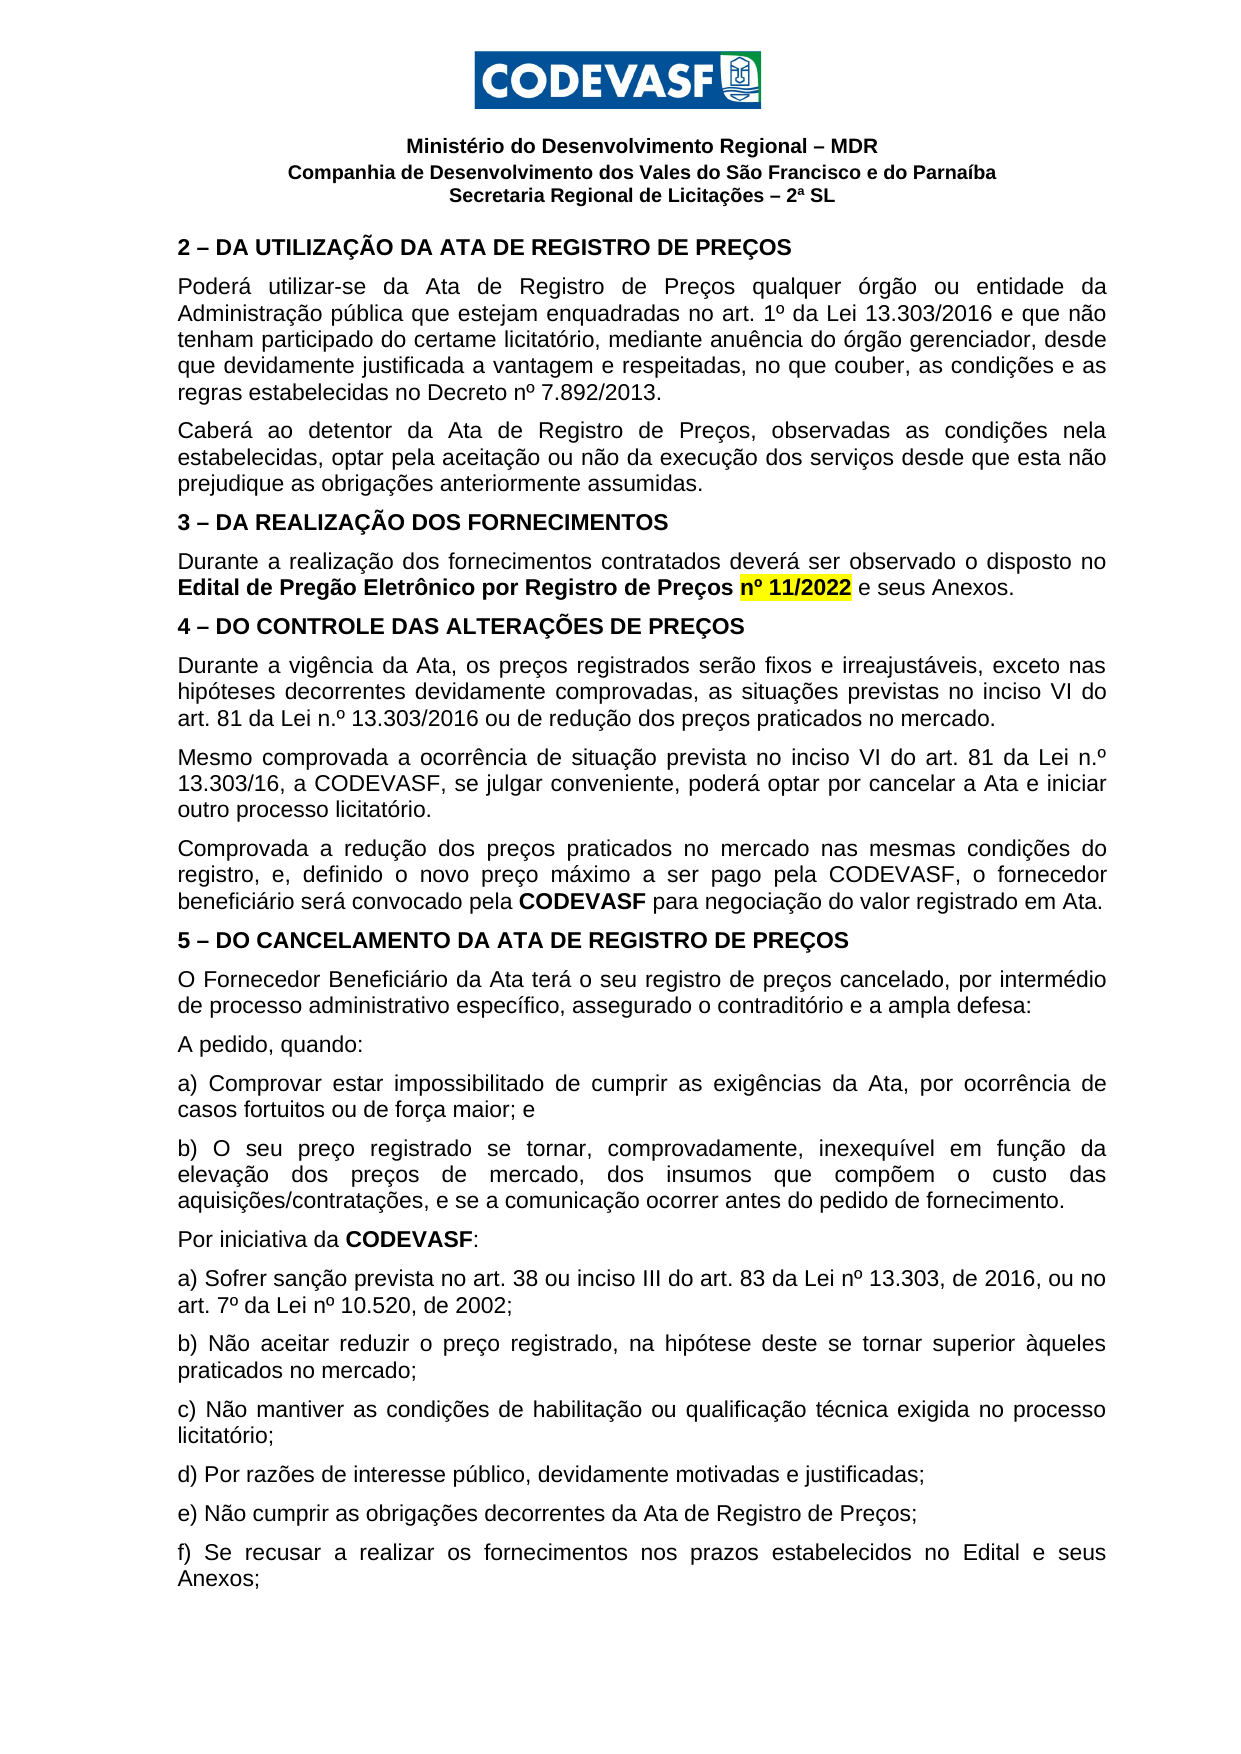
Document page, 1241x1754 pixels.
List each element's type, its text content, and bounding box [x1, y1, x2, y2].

text a) Sofrer sanção prevista no art. 38 ou inciso III do art. 83 da Lei nº 13.303, de 2016, ou no art. 7º da Lei nº 10.520, de 2002; [177, 1265, 1107, 1318]
text a) Comprovar estar impossibilitado de cumprir as exigências da Ata, por ocorrência de casos fortuitos ou de força maior; e [177, 1069, 1107, 1122]
text Por iniciativa da CODEVASF: [177, 1226, 1107, 1253]
text d) Por razões de interesse público, devidamente motivadas e justificadas; [177, 1461, 1107, 1487]
text Durante a vigência da Ata, os preços registrados serão fixos e irreajustáveis, exceto nas hipóteses decorrentes devidamente comprovadas, as situações previstas no inciso VI do art. 81 da Lei n.º 13.303/2016 ou de redução dos preços praticados no mercado. [177, 652, 1107, 731]
text b) Não aceitar reduzir o preço registrado, na hipótese deste se tornar superior àqueles praticados no mercado; [177, 1330, 1107, 1383]
text O Fornecedor Beneficiário da Ata terá o seu registro de preços cancelado, por intermédio de processo administrativo específico, assegurado o contraditório e a ampla defesa: [177, 966, 1107, 1018]
text f) Se recusar a realizar os fornecimentos nos prazos estabelecidos no Edital e seus Anexos; [177, 1538, 1107, 1591]
text Comprovada a redução dos preços praticados no mercado nas mesmas condições do registro, e, definido o novo preço máximo a ser pago pela CODEVASF, o fornecedor beneficiário será convocado pela CODEVASF para negociação do valor registrado em Ata. [177, 835, 1107, 914]
text 4 – DO CONTROLE DAS ALTERAÇÕES DE PREÇOS [177, 613, 1107, 639]
picture [474, 51, 762, 109]
text 3 – DA REALIZAÇÃO DOS FORNECIMENTOS [177, 509, 1107, 535]
text Poderá utilizar-se da Ata de Registro de Preços qualquer órgão ou entidade da Administração pública que estejam enquadradas no art. 1º da Lei 13.303/2016 e que não tenham participado do certame licitatório, mediante anuência do órgão gerenciador, desde que devidamente justificada a vantagem e respeitadas, no que couber, as condições e as regras estabelecidas no Decreto nº 7.892/2013. [177, 273, 1107, 405]
text Durante a realização dos fornecimentos contratados deverá ser observado o disposto no Edital de Pregão Eletrônico por Registro de Preços nº 11/2022 e seus Anexos. [177, 548, 1107, 601]
text c) Não mantiver as condições de habilitação ou qualificação técnica exigida no processo licitatório; [177, 1396, 1107, 1448]
text 5 – DO CANCELAMENTO DA ATA DE REGISTRO DE PREÇOS [177, 927, 1107, 953]
text A pedido, quando: [177, 1031, 1107, 1057]
text 2 – DA UTILIZAÇÃO DA ATA DE REGISTRO DE PREÇOS [177, 234, 1107, 261]
text Mesmo comprovada a ocorrência de situação prevista no inciso VI do art. 81 da Lei n.º 13.303/16, a CODEVASF, se julgar conveniente, poderá optar por cancelar a Ata e iniciar outro processo licitatório. [177, 743, 1107, 823]
text b) O seu preço registrado se tornar, comprovadamente, inexequível em função da elevação dos preços de mercado, dos insumos que compõem o custo das aquisições/contratações, e se a comunicação ocorrer antes do pedido de fornecimento. [177, 1135, 1107, 1214]
text e) Não cumprir as obrigações decorrentes da Ata de Registro de Preços; [177, 1500, 1107, 1526]
text Caberá ao detentor da Ata de Registro de Preços, observadas as condições nela estabelecidas, optar pela aceitação ou não da execução dos serviços desde que esta não prejudique as obrigações anteriormente assumidas. [177, 417, 1107, 497]
